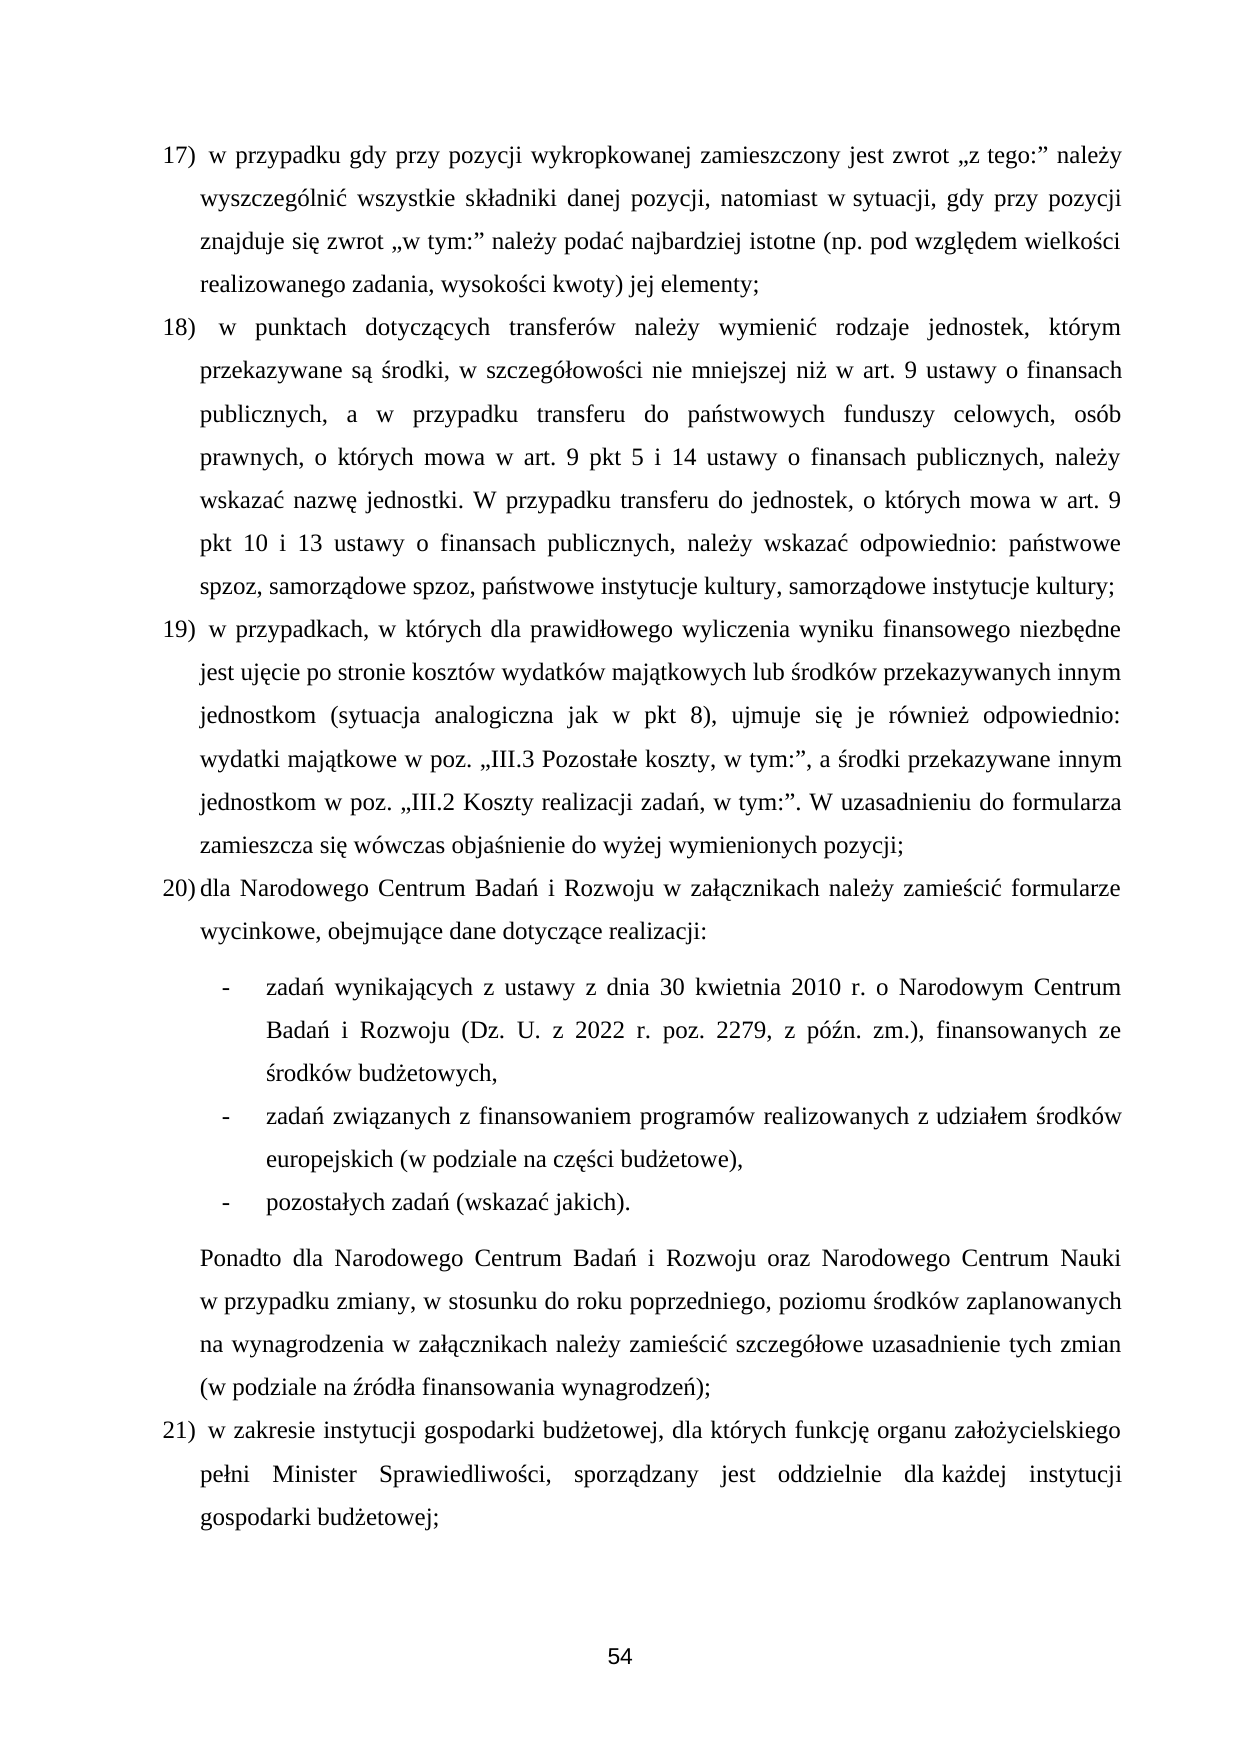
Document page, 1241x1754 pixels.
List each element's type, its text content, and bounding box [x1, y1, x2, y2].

list - zadań wynikających z ustawy z dnia 30 kwietnia 2010 r. o Narodowym Centrum Badań i Rozwoju (Dz. U. z 2022 r. poz. 2279, z późn. zm.), finansowanych ze środków budżetowych, [222, 972, 1122, 1087]
list w zakresie instytucji gospodarki budżetowej, dla których funkcję organu założycielskiego pełni Minister Sprawiedliwości, sporządzany jest oddzielnie dla każdej instytucji gospodarki budżetowej; [162, 1416, 1122, 1531]
list w przypadkach, w których dla prawidłowego wyliczenia wyniku finansowego niezbędne jest ujęcie po stronie kosztów wydatków majątkowych lub środków przekazywanych innym jednostkom (sytuacja analogiczna jak w pkt 8), ujmuje się je również odpowiednio: wydatki majątkowe w poz. „III.3 Pozostałe koszty, w tym:”, a środki przekazywane innym jednostkom w poz. „III.2 Koszty realizacji zadań, w tym:”. W uzasadnieniu do formularza zamieszcza się wówczas objaśnienie do wyżej wymienionych pozycji; [162, 614, 1122, 859]
text - pozostałych zadań (wskazać jakich). [222, 1187, 1122, 1216]
text Ponadto dla Narodowego Centrum Badań i Rozwoju oraz Narodowego Centrum Nauki w przypadku zmiany, w stosunku do roku poprzedniego, poziomu środków zaplanowanych na wynagrodzenia w załącznikach należy zamieścić szczegółowe uzasadnienie tych zmian (w podziale na źródła finansowania wynagrodzeń); [199, 1243, 1122, 1401]
text - zadań związanych z finansowaniem programów realizowanych z udziałem środków europejskich (w podziale na części budżetowe), [222, 1101, 1122, 1173]
list w przypadku gdy przy pozycji wykropkowanej zamieszczony jest zwrot „z tego:” należy wyszczególnić wszystkie składniki danej pozycji, natomiast w sytuacji, gdy przy pozycji znajduje się zwrot „w tym:” należy podać najbardziej istotne (np. pod względem wielkości realizowanego zadania, wysokości kwoty) jej elementy; [162, 140, 1122, 298]
list w punktach dotyczących transferów należy wymienić rodzaje jednostek, którym przekazywane są środki, w szczegółowości nie mniejszej niż w art. 9 ustawy o finansach publicznych, a w przypadku transferu do państwowych funduszy celowych, osób prawnych, o których mowa w art. 9 pkt 5 i 14 ustawy o finansach publicznych, należy wskazać nazwę jednostki. W przypadku transferu do jednostek, o których mowa w art. 9 pkt 10 i 13 ustawy o finansach publicznych, należy wskazać odpowiednio: państwowe spzoz, samorządowe spzoz, państwowe instytucje kultury, samorządowe instytucje kultury; [162, 312, 1122, 600]
list dla Narodowego Centrum Badań i Rozwoju w załącznikach należy zamieścić formularze wycinkowe, obejmujące dane dotyczące realizacji: [162, 873, 1122, 945]
